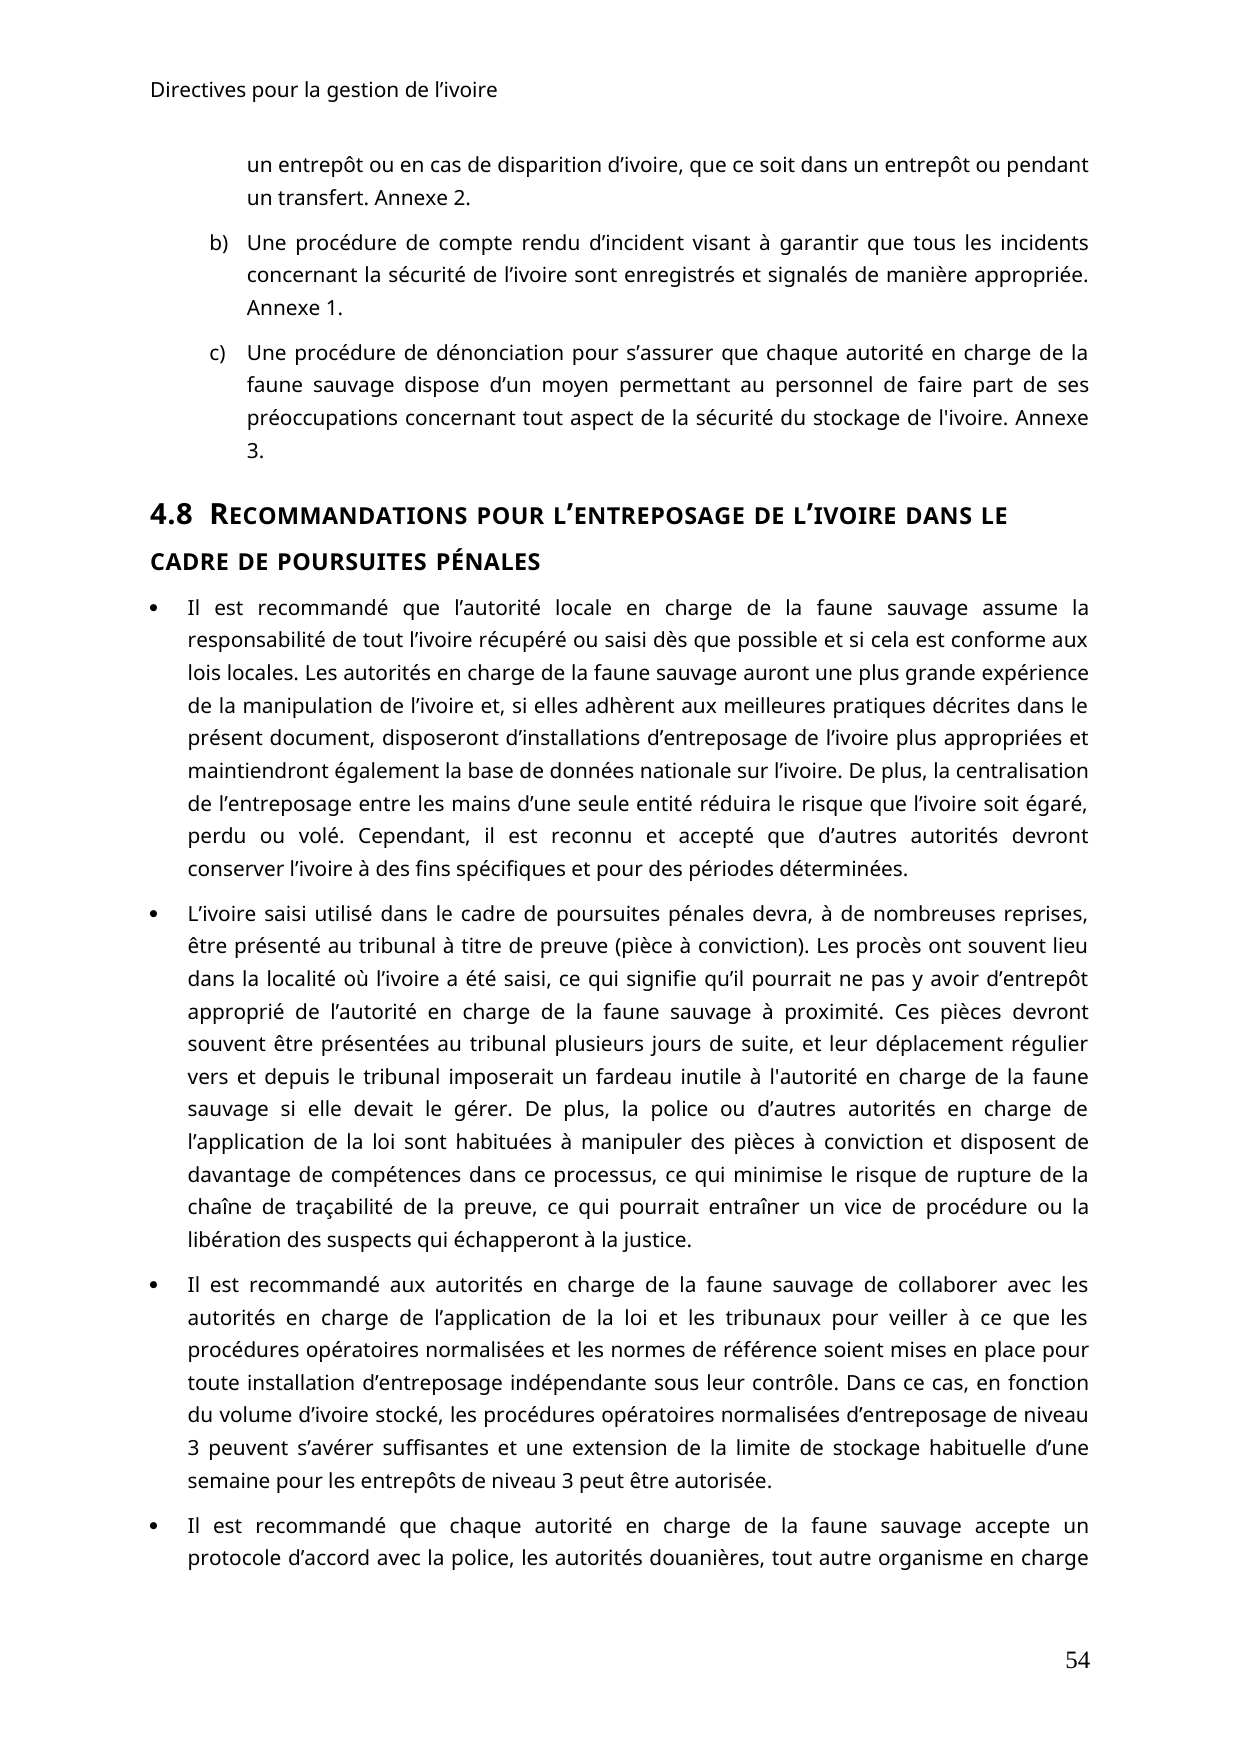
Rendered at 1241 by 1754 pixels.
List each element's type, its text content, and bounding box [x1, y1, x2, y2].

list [209, 150, 1090, 211]
list Une procédure de dénonciation pour s’assurer que chaque autorité en charge de la faune sauvage dispose d’un moyen permettant au personnel de faire part de ses préoccupations concernant tout aspect de la sécurité du stockage de l'ivoire. Annexe 3. [209, 338, 1090, 464]
list Une procédure de compte rendu d’incident visant à garantir que tous les incidents concernant la sécurité de l’ivoire sont enregistrés et signalés de manière appropriée. Annexe 1. [209, 228, 1090, 321]
list Il est recommandé aux autorités en charge de la faune sauvage de collaborer avec les autorités en charge de l’application de la loi et les tribunaux pour veiller à ce que les procédures opératoires normalisées et les normes de référence soient mises en place pour toute installation d’entreposage indépendante sous leur contrôle. Dans ce cas, en fonction du volume d’ivoire stocké, les procédures opératoires normalisées d’entreposage de niveau 3 peuvent s’avérer suffisantes et une extension de la limite de stockage habituelle d’une semaine pour les entrepôts de niveau 3 peut être autorisée. [150, 1270, 1090, 1494]
list Il est recommandé que l’autorité locale en charge de la faune sauvage assume la responsabilité de tout l’ivoire récupéré ou saisi dès que possible et si cela est conforme aux lois locales. Les autorités en charge de la faune sauvage auront une plus grande expérience de la manipulation de l’ivoire et, si elles adhèrent aux meilleures pratiques décrites dans le présent document, disposeront d’installations d’entreposage de l’ivoire plus appropriées et maintiendront également la base de données nationale sur l’ivoire. De plus, la centralisation de l’entreposage entre les mains d’une seule entité réduira le risque que l’ivoire soit égaré, perdu ou volé. Cependant, il est reconnu et accepté que d’autres autorités devront conserver l’ivoire à des fins spécifiques et pour des périodes déterminées. [150, 593, 1090, 882]
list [150, 1511, 1090, 1572]
list L’ivoire saisi utilisé dans le cadre de poursuites pénales devra, à de nombreuses reprises, être présenté au tribunal à titre de preuve (pièce à conviction). Les procès ont souvent lieu dans la localité où l’ivoire a été saisi, ce qui signifie qu’il pourrait ne pas y avoir d’entrepôt approprié de l’autorité en charge de la faune sauvage à proximité. Ces pièces devront souvent être présentées au tribunal plusieurs jours de suite, et leur déplacement régulier vers et depuis le tribunal imposerait un fardeau inutile à l'autorité en charge de la faune sauvage si elle devait le gérer. De plus, la police ou d’autres autorités en charge de l’application de la loi sont habituées à manipuler des pièces à conviction et disposent de davantage de compétences dans ce processus, ce qui minimise le risque de rupture de la chaîne de traçabilité de la preuve, ce qui pourrait entraîner un vice de procédure ou la libération des suspects qui échapperont à la justice. [150, 899, 1090, 1253]
subtitle 4.8 Recommandations pour l’entreposage de l’ivoire dans le cadre de poursuites pénales [150, 493, 1090, 579]
